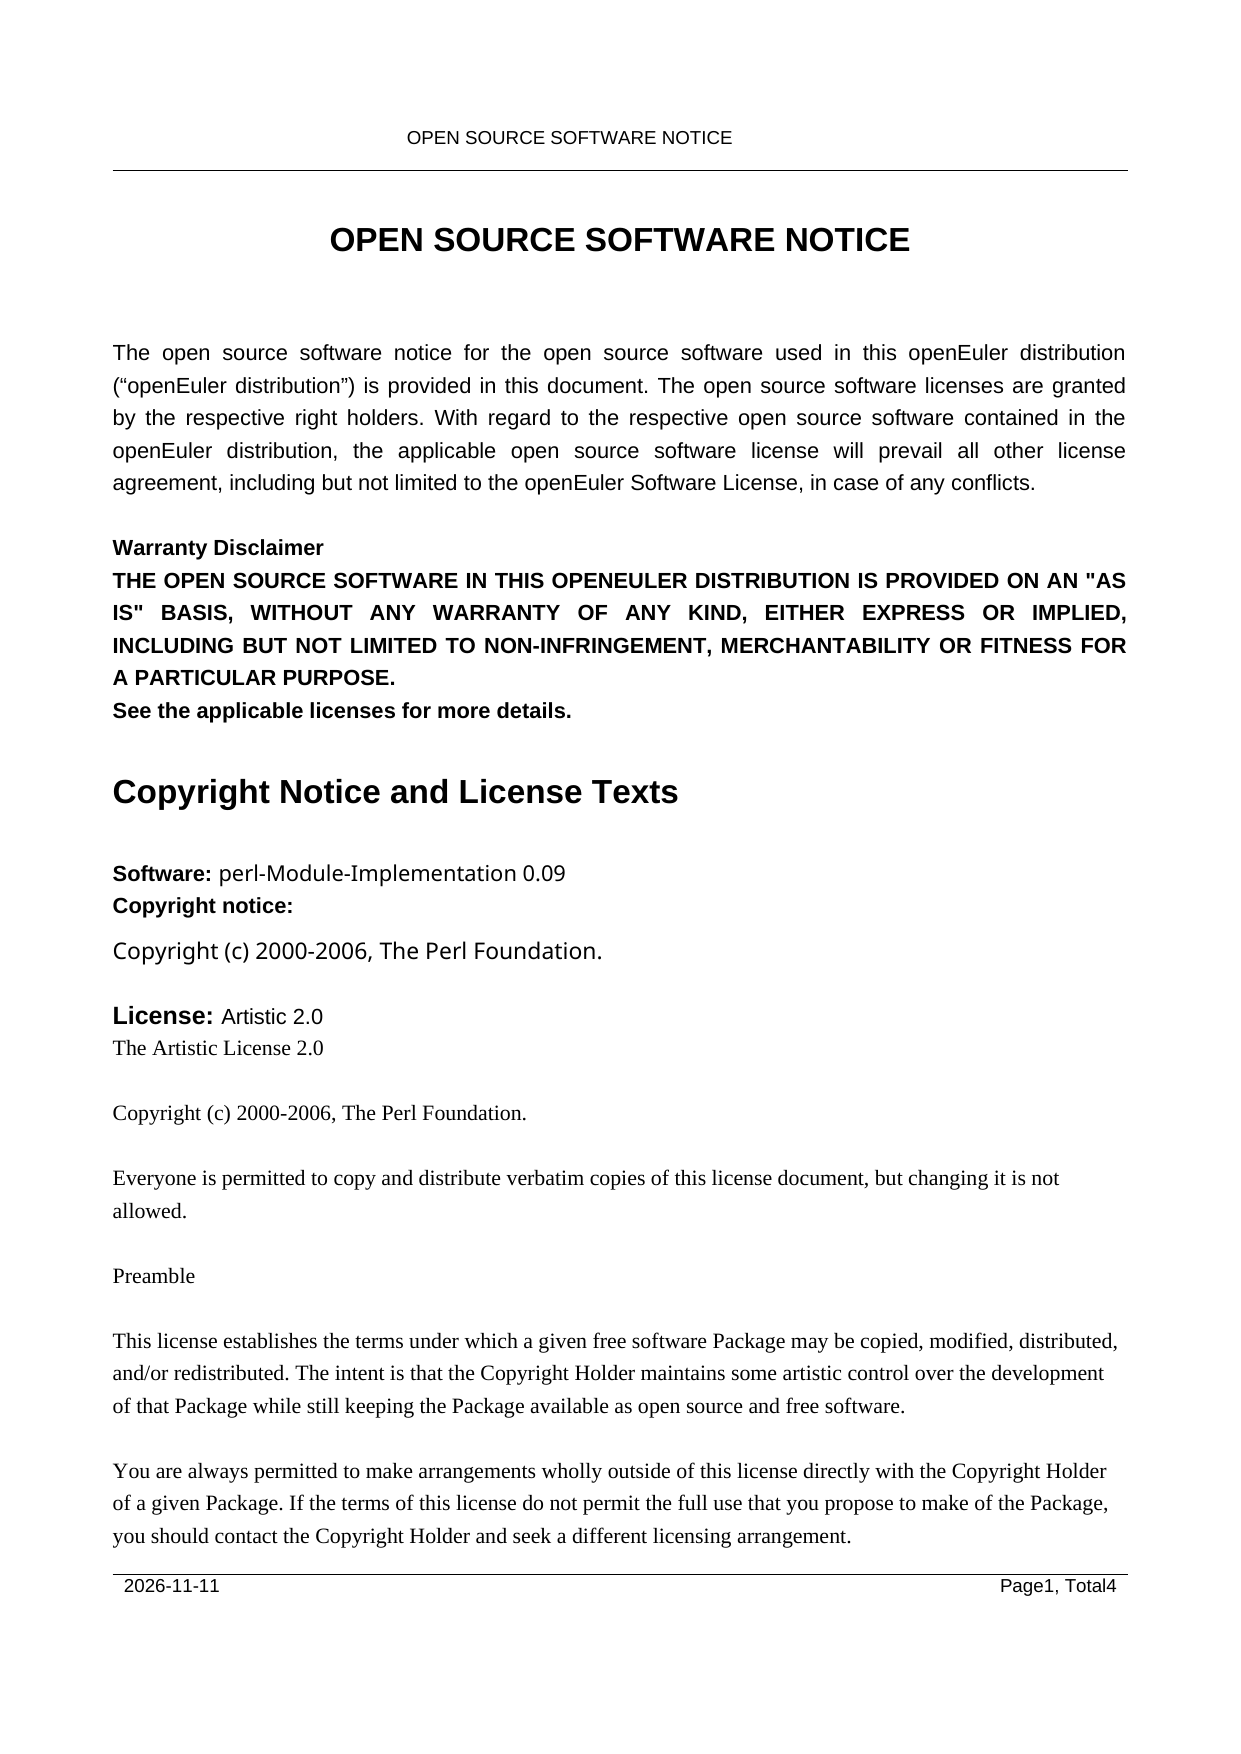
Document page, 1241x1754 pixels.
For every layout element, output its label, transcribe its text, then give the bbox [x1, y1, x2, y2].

text You are always permitted to make arrangements wholly outside of this license directly with the Copyright Holder of a given Package. If the terms of this license do not permit the full use that you propose to make of the Package, you should contact the Copyright Holder and seek a different licensing arrangement. [112, 1454, 1128, 1551]
text THE OPEN SOURCE SOFTWARE IN THIS OPENEULER DISTRIBUTION IS PROVIDED ON AN "AS IS" BASIS, WITHOUT ANY WARRANTY OF ANY KIND, EITHER EXPRESS OR IMPLIED, INCLUDING BUT NOT LIMITED TO NON-INFRINGEMENT, MERCHANTABILITY OR FITNESS FOR A PARTICULAR PURPOSE. See the applicable licenses for more details. [112, 564, 1128, 726]
text This license establishes the terms under which a given free software Package may be copied, modified, distributed, and/or redistributed. The intent is that the Copyright Holder maintains some artistic control over the development of that Package while still keeping the Package available as open source and free software. [112, 1324, 1128, 1421]
text Copyright notice: [112, 889, 1128, 921]
text Copyright (c) 2000-2006, The Perl Foundation. [112, 934, 1128, 999]
text Copyright Notice and License Texts [112, 759, 1128, 824]
text Warranty Disclaimer [112, 531, 1128, 564]
title Software: perl-Module-Implementation 0.09 [112, 856, 1128, 889]
text Preamble [112, 1259, 1128, 1291]
text The Artistic License 2.0 [112, 1031, 1128, 1064]
text Everyone is permitted to copy and distribute verbatim copies of this license document, but changing it is not allowed. [112, 1161, 1128, 1226]
text OPEN SOURCE SOFTWARE NOTICE [112, 206, 1128, 271]
text The open source software notice for the open source software used in this openEuler distribution (“openEuler distribution”) is provided in this document. The open source software licenses are granted by the respective right holders. With regard to the respective open source software contained in the openEuler distribution, the applicable open source software license will prevail all other license agreement, including but not limited to the openEuler Software License, in case of any conflicts. [112, 336, 1128, 499]
text Copyright (c) 2000-2006, The Perl Foundation. [112, 1096, 1128, 1129]
text License: Artistic 2.0 [112, 999, 1128, 1031]
